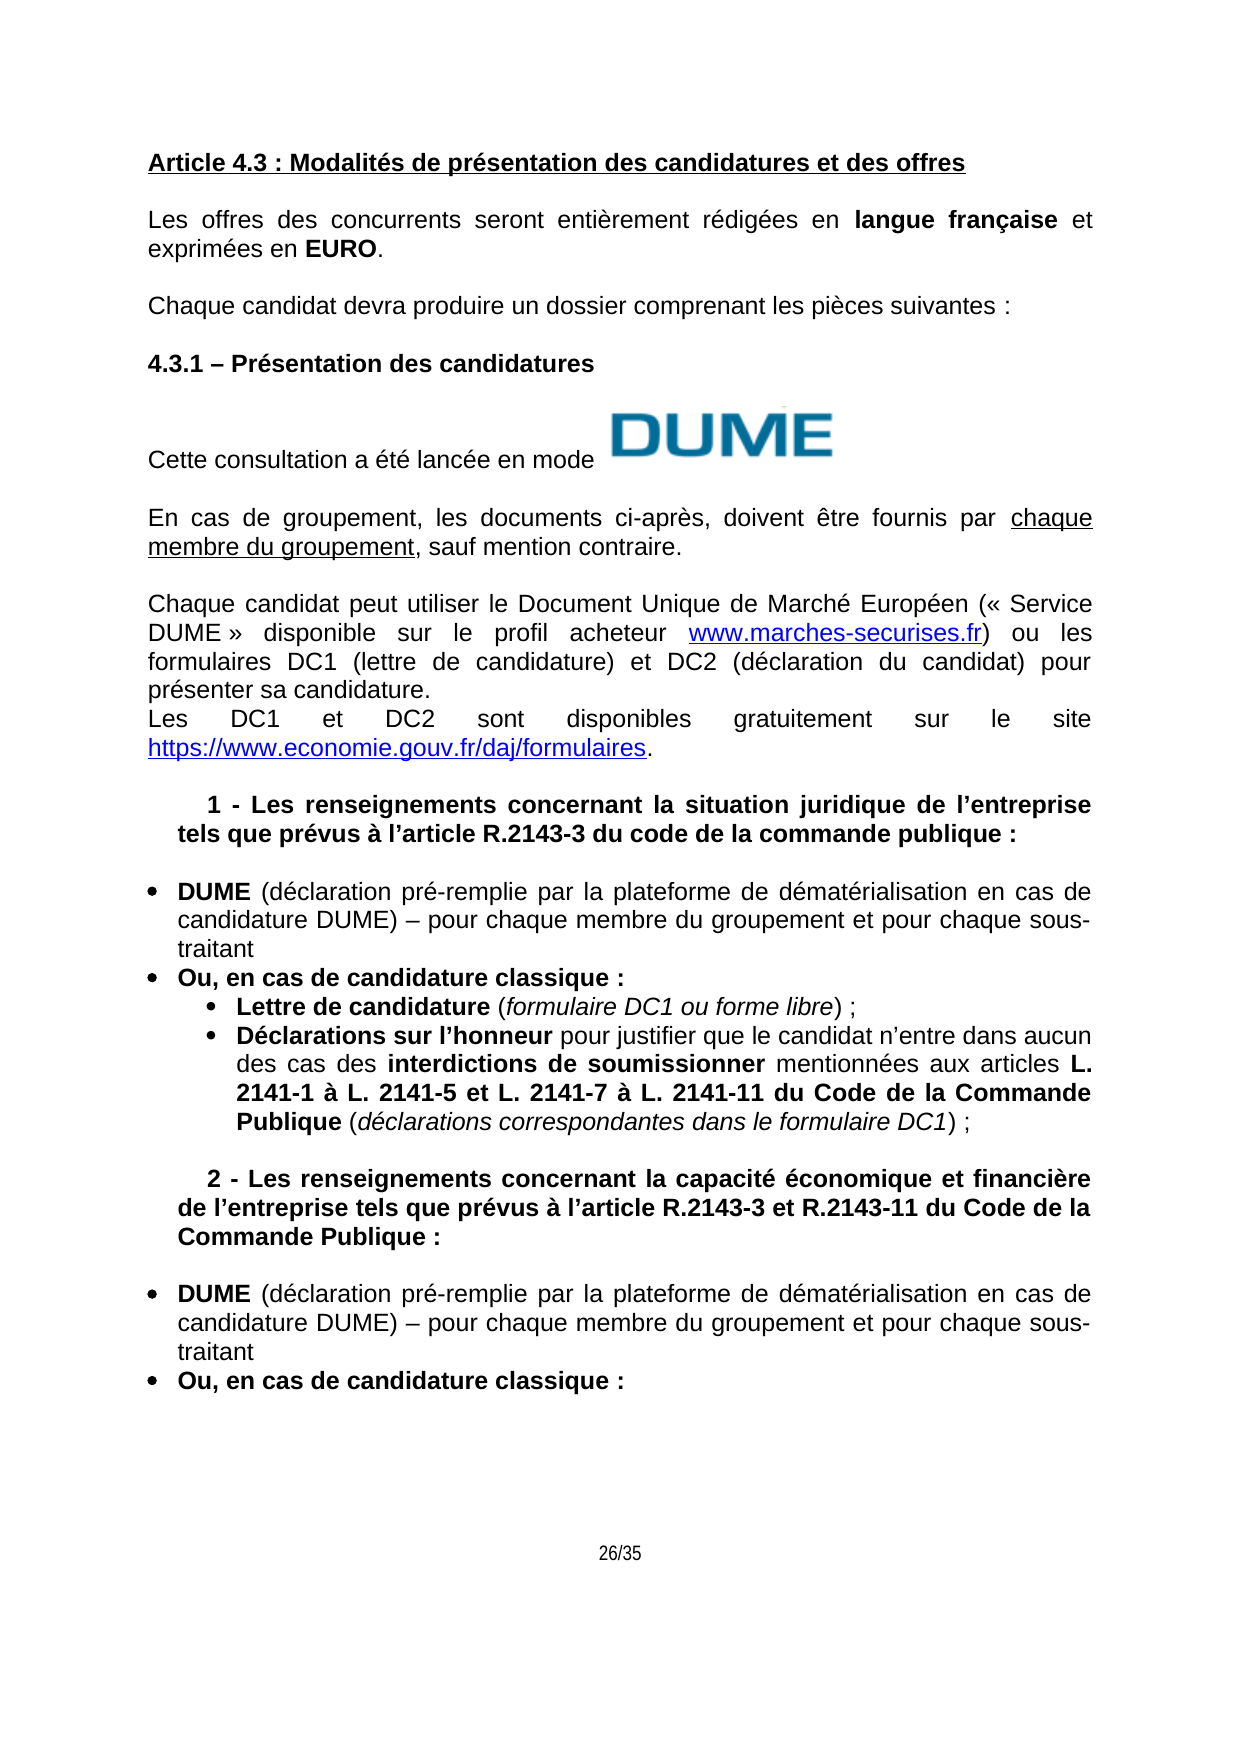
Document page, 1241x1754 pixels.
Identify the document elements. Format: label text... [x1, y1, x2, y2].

text Les DC1 et DC2 sont disponibles gratuitement sur le site https://www.economie.gouv.fr/daj/formulaires. [148, 704, 1093, 762]
list Déclarations sur l’honneur pour justifier que le candidat n’entre dans aucun des cas des interdictions de soumissionner mentionnées aux articles L. 2141-1 à L. 2141-5 et L. 2141-7 à L. 2141-11 du Code de la Commande Publique (déclarations correspondantes dans le formulaire DC1) ; [207, 1021, 1093, 1136]
list Ou, en cas de candidature classique : [148, 1366, 1093, 1395]
list DUME (déclaration pré-remplie par la plateforme de dématérialisation en cas de candidature DUME) – pour chaque membre du groupement et pour chaque sous-traitant [148, 1279, 1093, 1366]
text Chaque candidat devra produire un dossier comprenant les pièces suivantes : [148, 291, 1093, 320]
list Lettre de candidature (formulaire DC1 ou forme libre) ; [207, 992, 1093, 1021]
text Cette consultation a été lancée en mode [148, 406, 1093, 474]
text 2 - Les renseignements concernant la capacité économique et financière de l’entreprise tels que prévus à l’article R.2143-3 et R.2143-11 du Code de la Commande Publique : [177, 1164, 1093, 1251]
text En cas de groupement, les documents ci-après, doivent être fournis par chaque membre du groupement, sauf mention contraire. [148, 503, 1093, 560]
list Ou, en cas de candidature classique : [148, 963, 1093, 992]
picture [602, 406, 842, 469]
subtitle Article 4.3 : Modalités de présentation des candidatures et des offres [148, 148, 1093, 176]
list DUME (déclaration pré-remplie par la plateforme de dématérialisation en cas de candidature DUME) – pour chaque membre du groupement et pour chaque sous-traitant [148, 877, 1093, 963]
subtitle 4.3.1 – Présentation des candidatures [148, 349, 1093, 378]
text Chaque candidat peut utiliser le Document Unique de Marché Européen (« Service DUME » disponible sur le profil acheteur www.marches-securises.fr) ou les formulaires DC1 (lettre de candidature) et DC2 (déclaration du candidat) pour présenter sa candidature. [148, 589, 1093, 704]
text Les offres des concurrents seront entièrement rédigées en langue française et exprimées en EURO. [148, 205, 1093, 263]
text 1 - Les renseignements concernant la situation juridique de l’entreprise tels que prévus à l’article R.2143-3 du code de la commande publique : [177, 790, 1093, 848]
